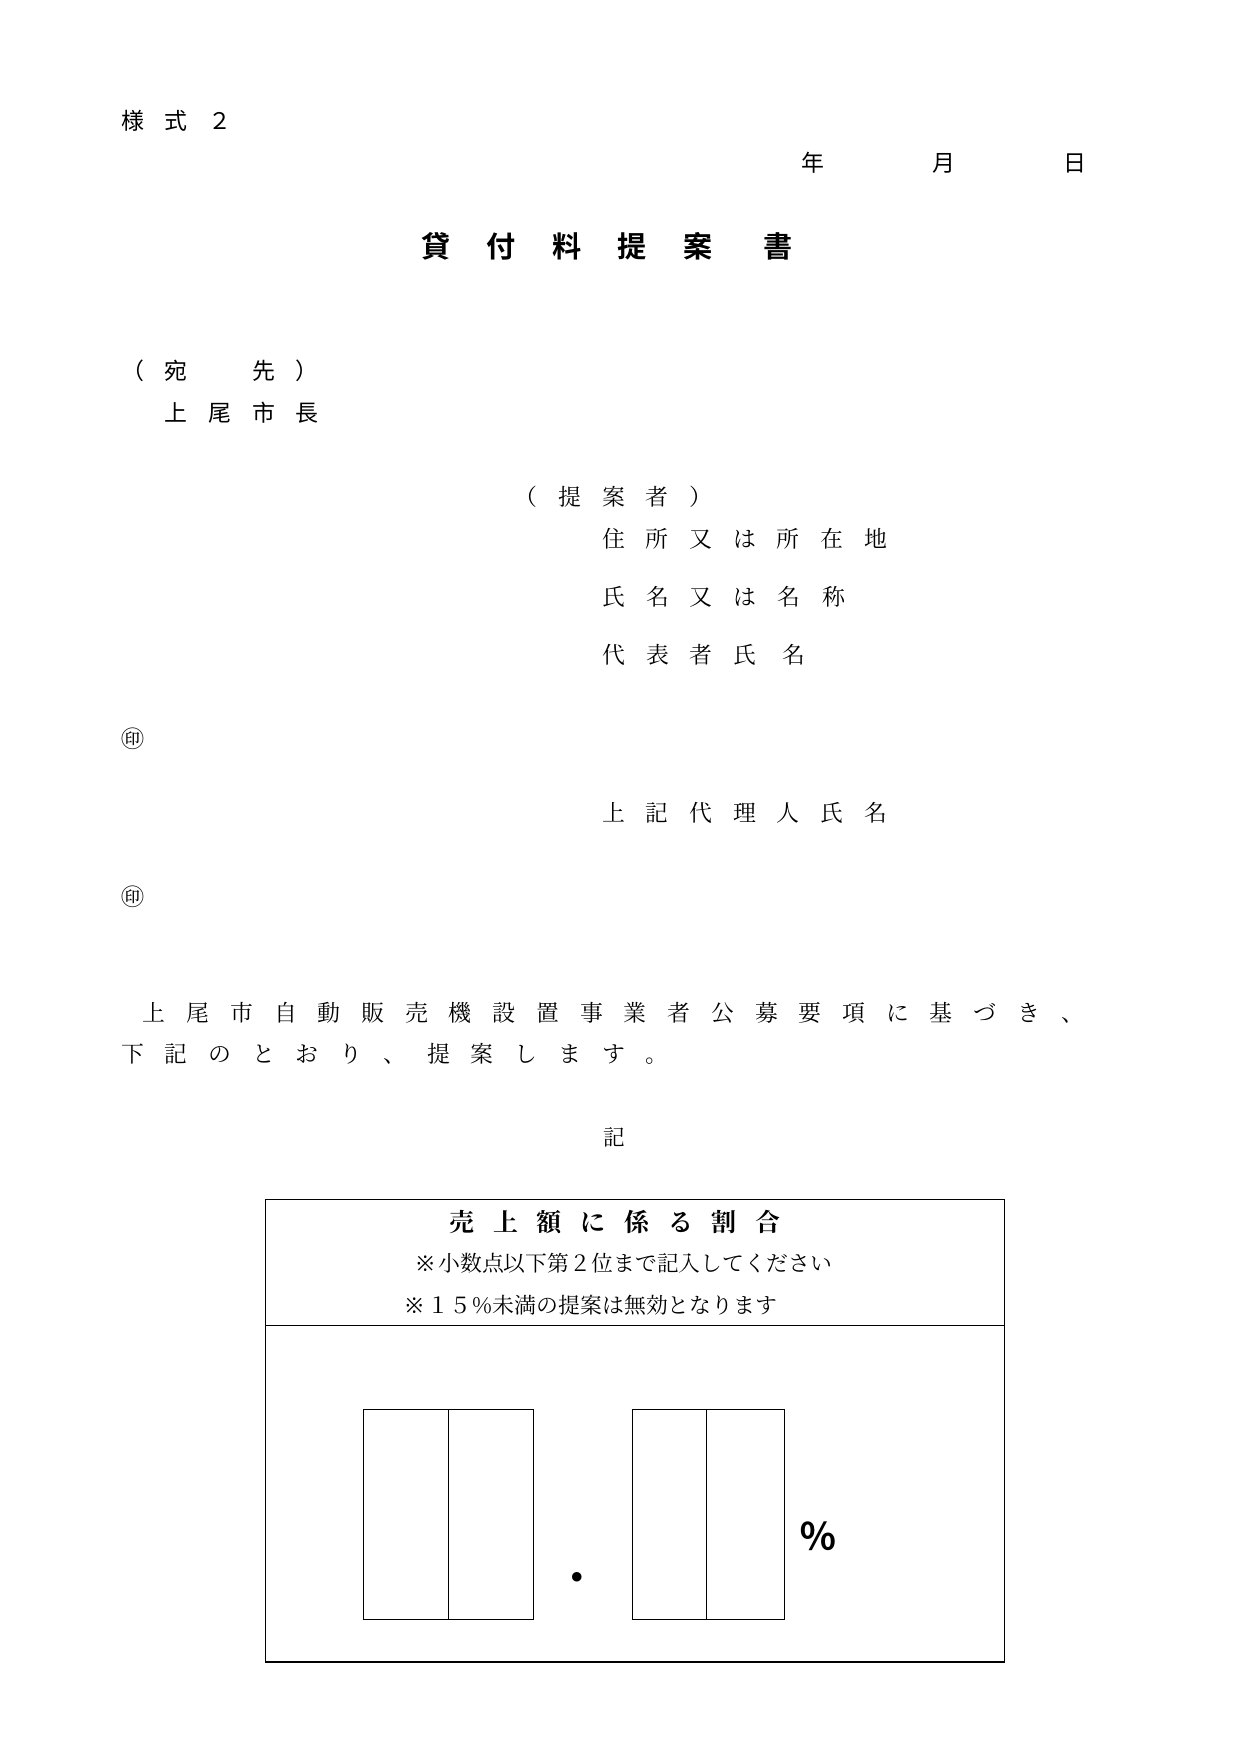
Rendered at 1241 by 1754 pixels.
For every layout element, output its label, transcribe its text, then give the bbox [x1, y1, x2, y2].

text 長 [121, 392, 1107, 433]
text 自動販売機設置事業者公募要項に基づき、下記のとおり、提案します。 [121, 991, 1107, 1074]
text 氏名又は名称 [121, 575, 1107, 617]
table_cell [266, 1326, 1004, 1661]
subtitle 記 [121, 1116, 1107, 1157]
text 様式２ [121, 100, 1107, 142]
text 代表者氏名 ㊞ [121, 633, 1107, 758]
text （提案者） [121, 475, 1107, 517]
text 住所又は所在地 [121, 517, 1107, 558]
text 貸付料提案書 [121, 225, 1107, 267]
table_header 売上額に係る割合 ※小数点以下第２位まで記入してください ※１５％未満の提案は無効となります [266, 1200, 1004, 1325]
text （宛 先） [121, 350, 1107, 392]
text 上記代理人氏名 ㊞ [121, 791, 1107, 916]
text 年 月 日 [121, 142, 1107, 183]
